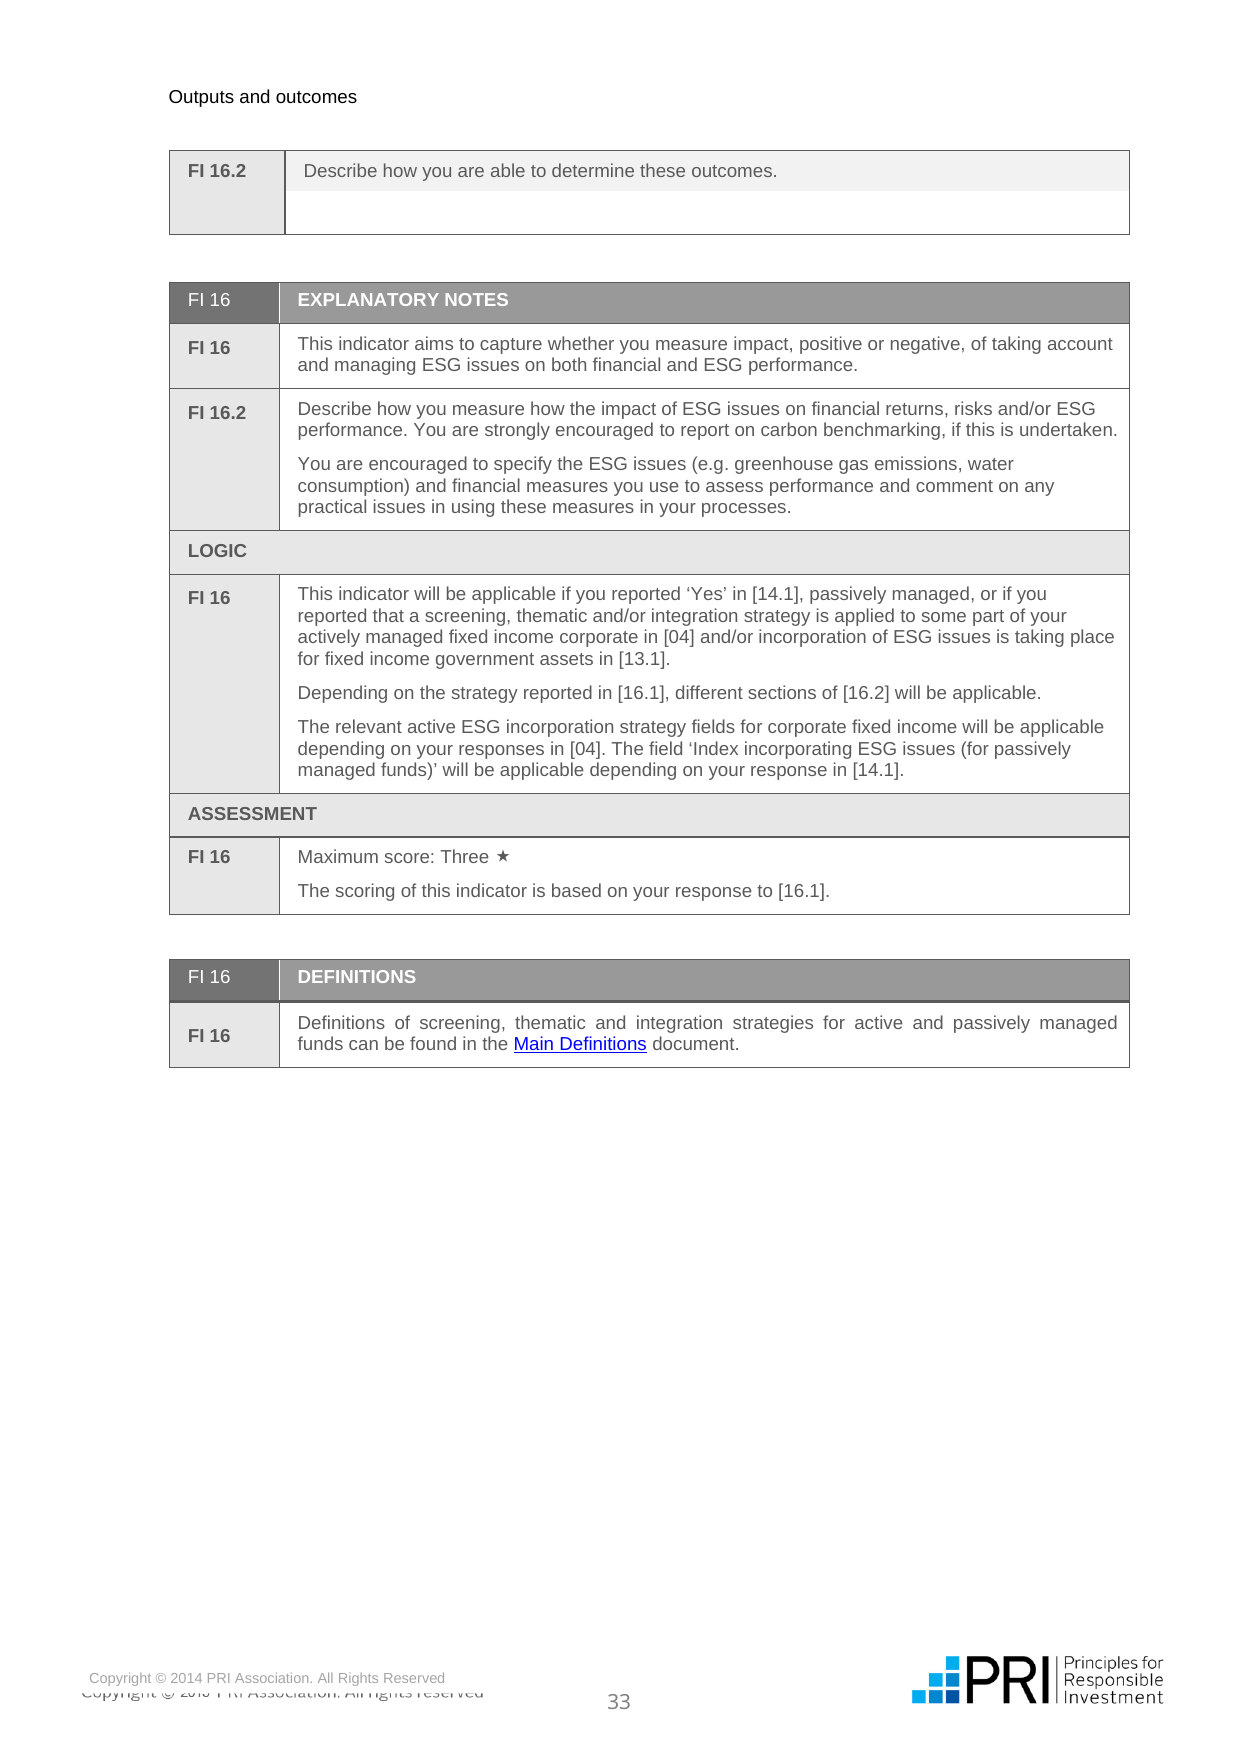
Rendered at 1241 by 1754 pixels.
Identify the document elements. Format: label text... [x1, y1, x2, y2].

table_cell FI 16 [170, 838, 279, 914]
table_cell FI 16.2 [170, 151, 284, 191]
table_cell Definitions of screening, thematic and integration strategies for active and passively managed funds can be found in the Main Definitions document. [280, 1003, 1129, 1067]
table_cell ASSESSMENT [170, 794, 1129, 836]
table_header FI 16 [170, 960, 279, 1000]
table_header DEFINITIONS [280, 960, 1129, 1000]
table_cell FI 16.2 [170, 389, 279, 530]
table_cell [286, 191, 1129, 234]
table_cell This indicator aims to capture whether you measure impact, positive or negative, of taking account and managing ESG issues on both financial and ESG performance. [280, 324, 1129, 388]
table_cell Describe how you measure how the impact of ESG issues on financial returns, risks and/or ESG performance. You are strongly encouraged to report on carbon benchmarking, if this is undertaken. You are encouraged to specify the ESG issues (e.g. greenhouse gas emissions, water consumption) and financial measures you use to assess performance and comment on any practical issues in using these measures in your processes. [280, 389, 1129, 530]
table_cell [170, 191, 284, 234]
table_cell Describe how you are able to determine these outcomes. [286, 151, 1129, 191]
table_header FI 16 [170, 283, 279, 323]
table_cell LOGIC [170, 531, 1129, 574]
picture [0, 1560, 1241, 1754]
table_cell Maximum score: Three The scoring of this indicator is based on your response to [16.1]. [280, 838, 1129, 914]
table_cell This indicator will be applicable if you reported ‘Yes’ in [14.1], passively managed, or if you reported that a screening, thematic and/or integration strategy is applied to some part of your actively managed fixed income corporate in [04] and/or incorporation of ESG issues is taking place for fixed income government assets in [13.1]. Depending on the strategy reported in [16.1], different sections of [16.2] will be applicable. The relevant active ESG incorporation strategy fields for corporate fixed income will be applicable depending on your responses in [04]. The field ‘Index incorporating ESG issues (for passively managed funds)’ will be applicable depending on your response in [14.1]. [280, 575, 1129, 793]
table_header EXPLANATORY NOTES [280, 283, 1129, 323]
table_cell FI 16 [170, 1003, 279, 1067]
table_cell FI 16 [170, 324, 279, 388]
table_cell FI 16 [170, 575, 279, 793]
